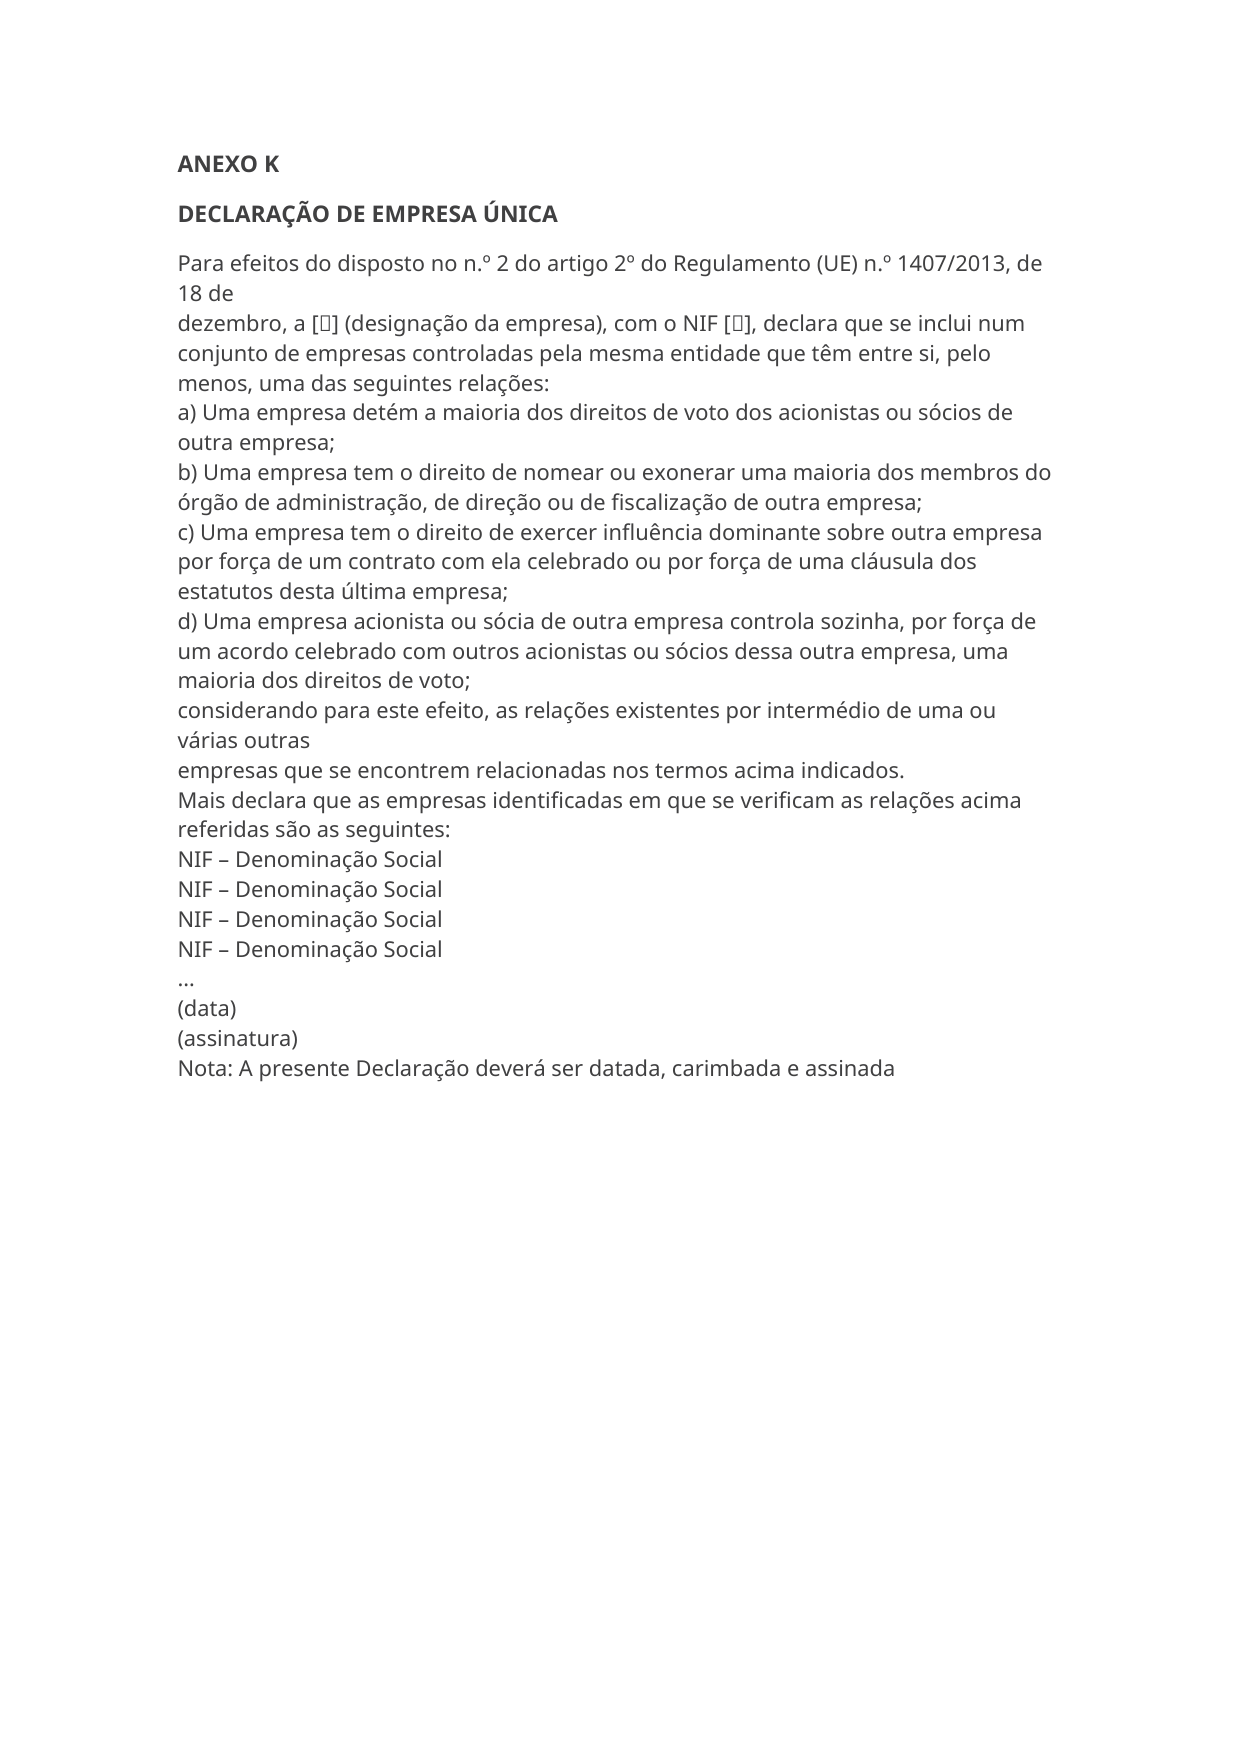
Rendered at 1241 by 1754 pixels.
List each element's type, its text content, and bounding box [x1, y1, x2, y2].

text considerando para este efeito, as relações existentes por intermédio de uma ou várias outras [177, 695, 1063, 755]
text d) Uma empresa acionista ou sócia de outra empresa controla sozinha, por força de um acordo celebrado com outros acionistas ou sócios dessa outra empresa, uma maioria dos direitos de voto; [177, 606, 1063, 695]
text c) Uma empresa tem o direito de exercer influência dominante sobre outra empresa por força de um contrato com ela celebrado ou por força de uma cláusula dos estatutos desta última empresa; [177, 517, 1063, 606]
text (assinatura) [177, 1023, 1063, 1053]
text Mais declara que as empresas identificadas em que se verificam as relações acima referidas são as seguintes: [177, 785, 1063, 844]
text Para efeitos do disposto no n.º 2 do artigo 2º do Regulamento (UE) n.º 1407/2013, de 18 de [177, 248, 1063, 308]
text empresas que se encontrem relacionadas nos termos acima indicados. [177, 755, 1063, 785]
text a) Uma empresa detém a maioria dos direitos de voto dos acionistas ou sócios de outra empresa; [177, 397, 1063, 457]
text ANEXO K [177, 148, 1063, 179]
text NIF – Denominação Social [177, 904, 1063, 934]
text NIF – Denominação Social [177, 874, 1063, 904]
text DECLARAÇÃO DE EMPRESA ÚNICA [177, 198, 1063, 229]
text … [177, 963, 1063, 993]
text (data) [177, 993, 1063, 1023]
text dezembro, a [] (designação da empresa), com o NIF [], declara que se inclui num conjunto de empresas controladas pela mesma entidade que têm entre si, pelo menos, uma das seguintes relações: [177, 308, 1063, 397]
text Nota: A presente Declaração deverá ser datada, carimbada e assinada [177, 1053, 1063, 1083]
text NIF – Denominação Social [177, 934, 1063, 963]
text NIF – Denominação Social [177, 844, 1063, 874]
text b) Uma empresa tem o direito de nomear ou exonerar uma maioria dos membros do órgão de administração, de direção ou de fiscalização de outra empresa; [177, 457, 1063, 517]
